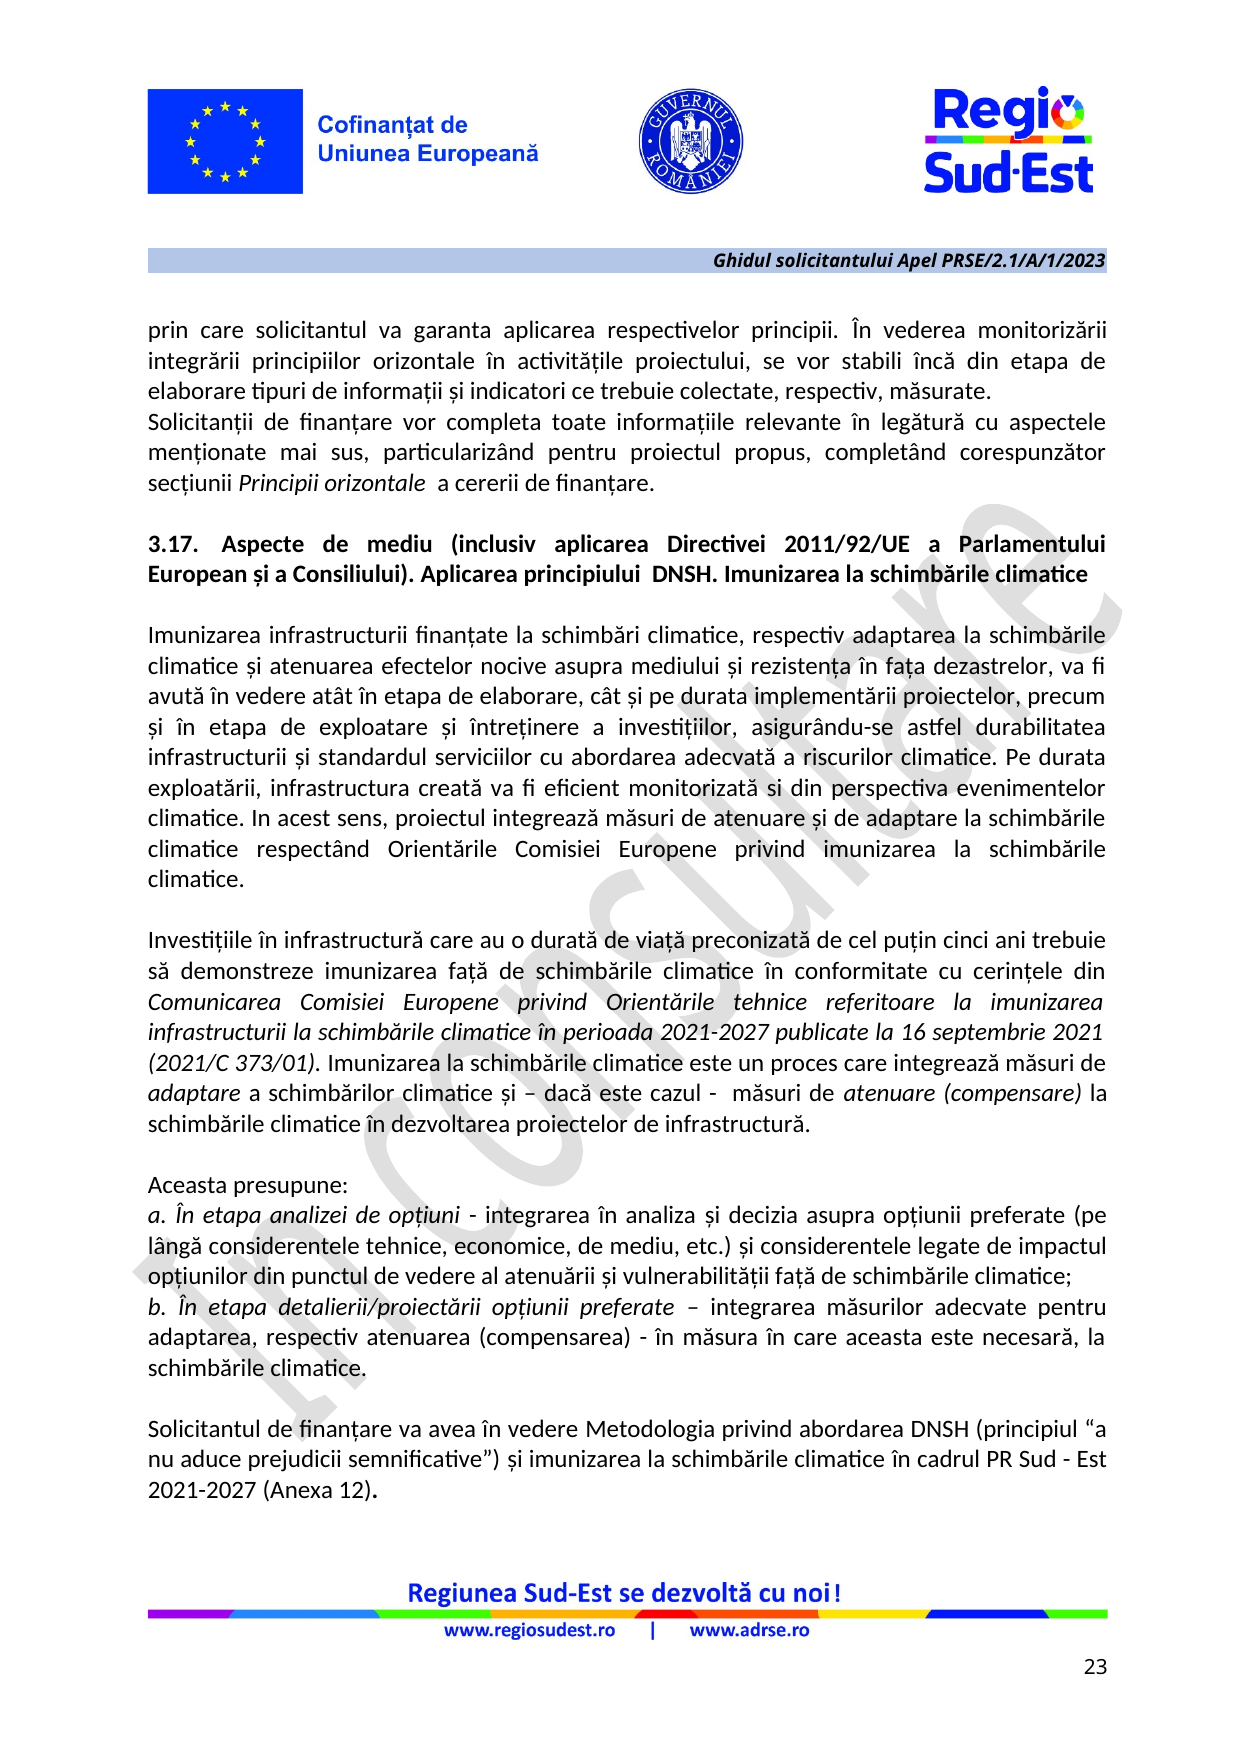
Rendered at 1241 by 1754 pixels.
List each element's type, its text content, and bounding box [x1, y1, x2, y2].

picture [147, 86, 1093, 195]
text Solicitantul de finanțare va avea în vedere Metodologia privind abordarea DNSH (principiul “a nu aduce prejudicii semnificative”) și imunizarea la schimbările climatice în cadrul PR Sud - Est 2021-2027 (Anexa 12). [148, 1413, 1107, 1504]
text b. În etapa detalierii/proiectării opțiunii preferate – integrarea măsurilor adecvate pentru adaptarea, respectiv atenuarea (compensarea) - în măsura în care aceasta este necesară, la schimbările climatice. [148, 1291, 1107, 1382]
text a. În etapa analizei de opțiuni - integrarea în analiza şi decizia asupra opțiunii preferate (pe lângă considerentele tehnice, economice, de mediu, etc.) şi considerentele legate de impactul opțiunilor din punctul de vedere al atenuării şi vulnerabilității faţă de schimbările climatice; [148, 1199, 1107, 1291]
text Solicitanții de finanțare vor completa toate informațiile relevante în legătură cu aspectele menționate mai sus, particularizând pentru proiectul propus, completând corespunzător secțiunii Principii orizontale a cererii de finanțare. [148, 406, 1107, 497]
subtitle Aspecte de mediu (inclusiv aplicarea Directivei 2011/92/UE a Parlamentului European și a Consiliului). Aplicarea principiului DNSH. Imunizarea la schimbările climatice [148, 528, 1107, 589]
picture [147, 1582, 1108, 1640]
text Investițiile în infrastructură care au o durată de viață preconizată de cel puțin cinci ani trebuie să demonstreze imunizarea față de schimbările climatice în conformitate cu cerințele din Comunicarea Comisiei Europene privind Orientările tehnice referitoare la imunizarea infrastructurii la schimbările climatice în perioada 2021-2027 publicate la 16 septembrie 2021 (2021/C 373/01). Imunizarea la schimbările climatice este un proces care integrează măsuri de adaptare a schimbărilor climatice și – dacă este cazul - măsuri de atenuare (compensare) la schimbările climatice în dezvoltarea proiectelor de infrastructură. [148, 925, 1107, 1138]
text Imunizarea infrastructurii finanțate la schimbări climatice, respectiv adaptarea la schimbările climatice și atenuarea efectelor nocive asupra mediului și rezistența în fața dezastrelor, va fi avută în vedere atât în etapa de elaborare, cât și pe durata implementării proiectelor, precum și în etapa de exploatare și întreținere a investițiilor, asigurându-se astfel durabilitatea infrastructurii și standardul serviciilor cu abordarea adecvată a riscurilor climatice. Pe durata exploatării, infrastructura creată va fi eficient monitorizată si din perspectiva evenimentelor climatice. In acest sens, proiectul integrează măsuri de atenuare și de adaptare la schimbările climatice respectând Orientările Comisiei Europene privind imunizarea la schimbările climatice. [148, 619, 1107, 894]
text Aceasta presupune: [148, 1169, 1107, 1199]
